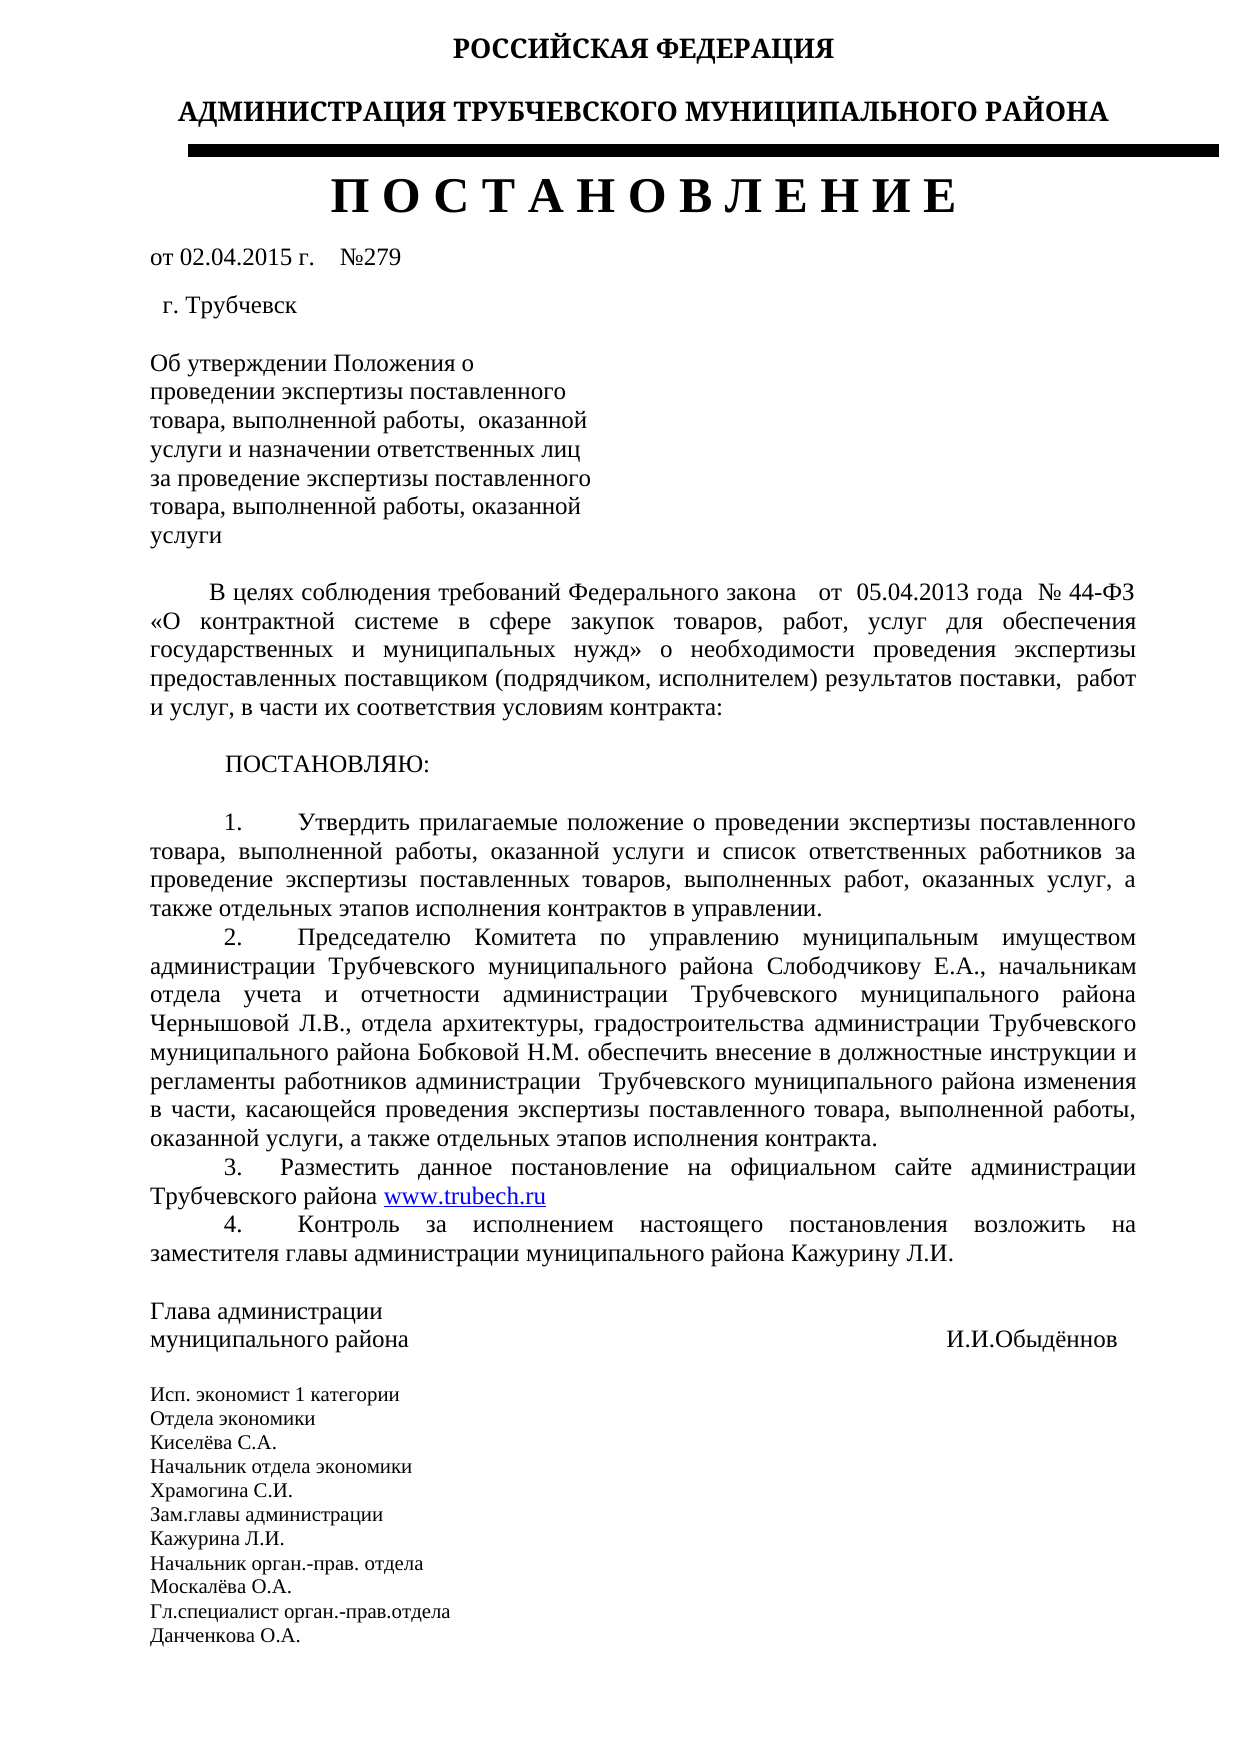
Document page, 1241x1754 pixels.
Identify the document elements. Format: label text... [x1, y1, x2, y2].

text В целях соблюдения требований Федерального закона от 05.04.2013 года № 44-ФЗ «О контрактной системе в сфере закупок товаров, работ, услуг для обеспечения государственных и муниципальных нужд» о необходимости проведения экспертизы предоставленных поставщиком (подрядчиком, исполнителем) результатов поставки, работ и услуг, в части их соответствия условиям контракта: [150, 577, 1137, 721]
text РОССИЙСКАЯ ФЕДЕРАЦИЯ [150, 29, 1137, 66]
text Исп. экономист 1 категории [150, 1382, 1137, 1406]
text Данченкова О.А. [150, 1623, 1137, 1647]
text Москалёва О.А. [150, 1574, 1137, 1598]
text Киселёва С.А. [150, 1430, 1137, 1454]
text Храмогина С.И. [150, 1478, 1137, 1502]
text Гл.специалист орган.-прав.отдела [150, 1598, 1137, 1623]
text за проведение экспертизы поставленного [150, 463, 1137, 491]
text АДМИНИСТРАЦИЯ ТРУБЧЕВСКОГО МУНИЦИПАЛЬНОГО РАЙОНА [150, 93, 1137, 130]
text 3. Разместить данное постановление на официальном сайте администрации Трубчевского района www.trubech.ru [150, 1152, 1137, 1209]
text товара, выполненной работы, оказанной [150, 405, 1137, 434]
text проведении экспертизы поставленного [150, 376, 1137, 405]
text Глава администрации [150, 1296, 1137, 1324]
text г. Трубчевск [150, 290, 1137, 319]
text 4. Контроль за исполнением настоящего постановления возложить на заместителя главы администрации муниципального района Кажурину Л.И. [150, 1209, 1137, 1267]
text 1. Утвердить прилагаемые положение о проведении экспертизы поставленного товара, выполненной работы, оказанной услуги и список ответственных работников за проведение экспертизы поставленных товаров, выполненных работ, оказанных услуг, а также отдельных этапов исполнения контрактов в управлении. [150, 807, 1137, 922]
text Отдела экономики [150, 1406, 1137, 1430]
text товара, выполненной работы, оказанной [150, 491, 1137, 520]
text от 02.04.2015 г. №279 [150, 242, 1137, 271]
text Начальник орган.-прав. отдела [150, 1550, 1137, 1574]
text услуги [150, 520, 1137, 549]
text муниципального района И.И.Обыдённов [150, 1324, 1137, 1353]
text Зам.главы администрации [150, 1502, 1137, 1526]
text услуги и назначении ответственных лиц [150, 434, 1137, 463]
text Кажурина Л.И. [150, 1526, 1137, 1550]
text П О С Т А Н О В Л Е Н И Е [150, 166, 1137, 223]
text ПОСТАНОВЛЯЮ: [150, 749, 1137, 778]
text Об утверждении Положения о [150, 348, 1137, 376]
text Начальник отдела экономики [150, 1454, 1137, 1478]
text 2. Председателю Комитета по управлению муниципальным имуществом администрации Трубчевского муниципального района Слободчикову Е.А., начальникам отдела учета и отчетности администрации Трубчевского муниципального района Чернышовой Л.В., отдела архитектуры, градостроительства администрации Трубчевского муниципального района Бобковой Н.М. обеспечить внесение в должностные инструкции и регламенты работников администрации Трубчевского муниципального района изменения в части, касающейся проведения экспертизы поставленного товара, выполненной работы, оказанной услуги, а также отдельных этапов исполнения контракта. [150, 922, 1137, 1152]
